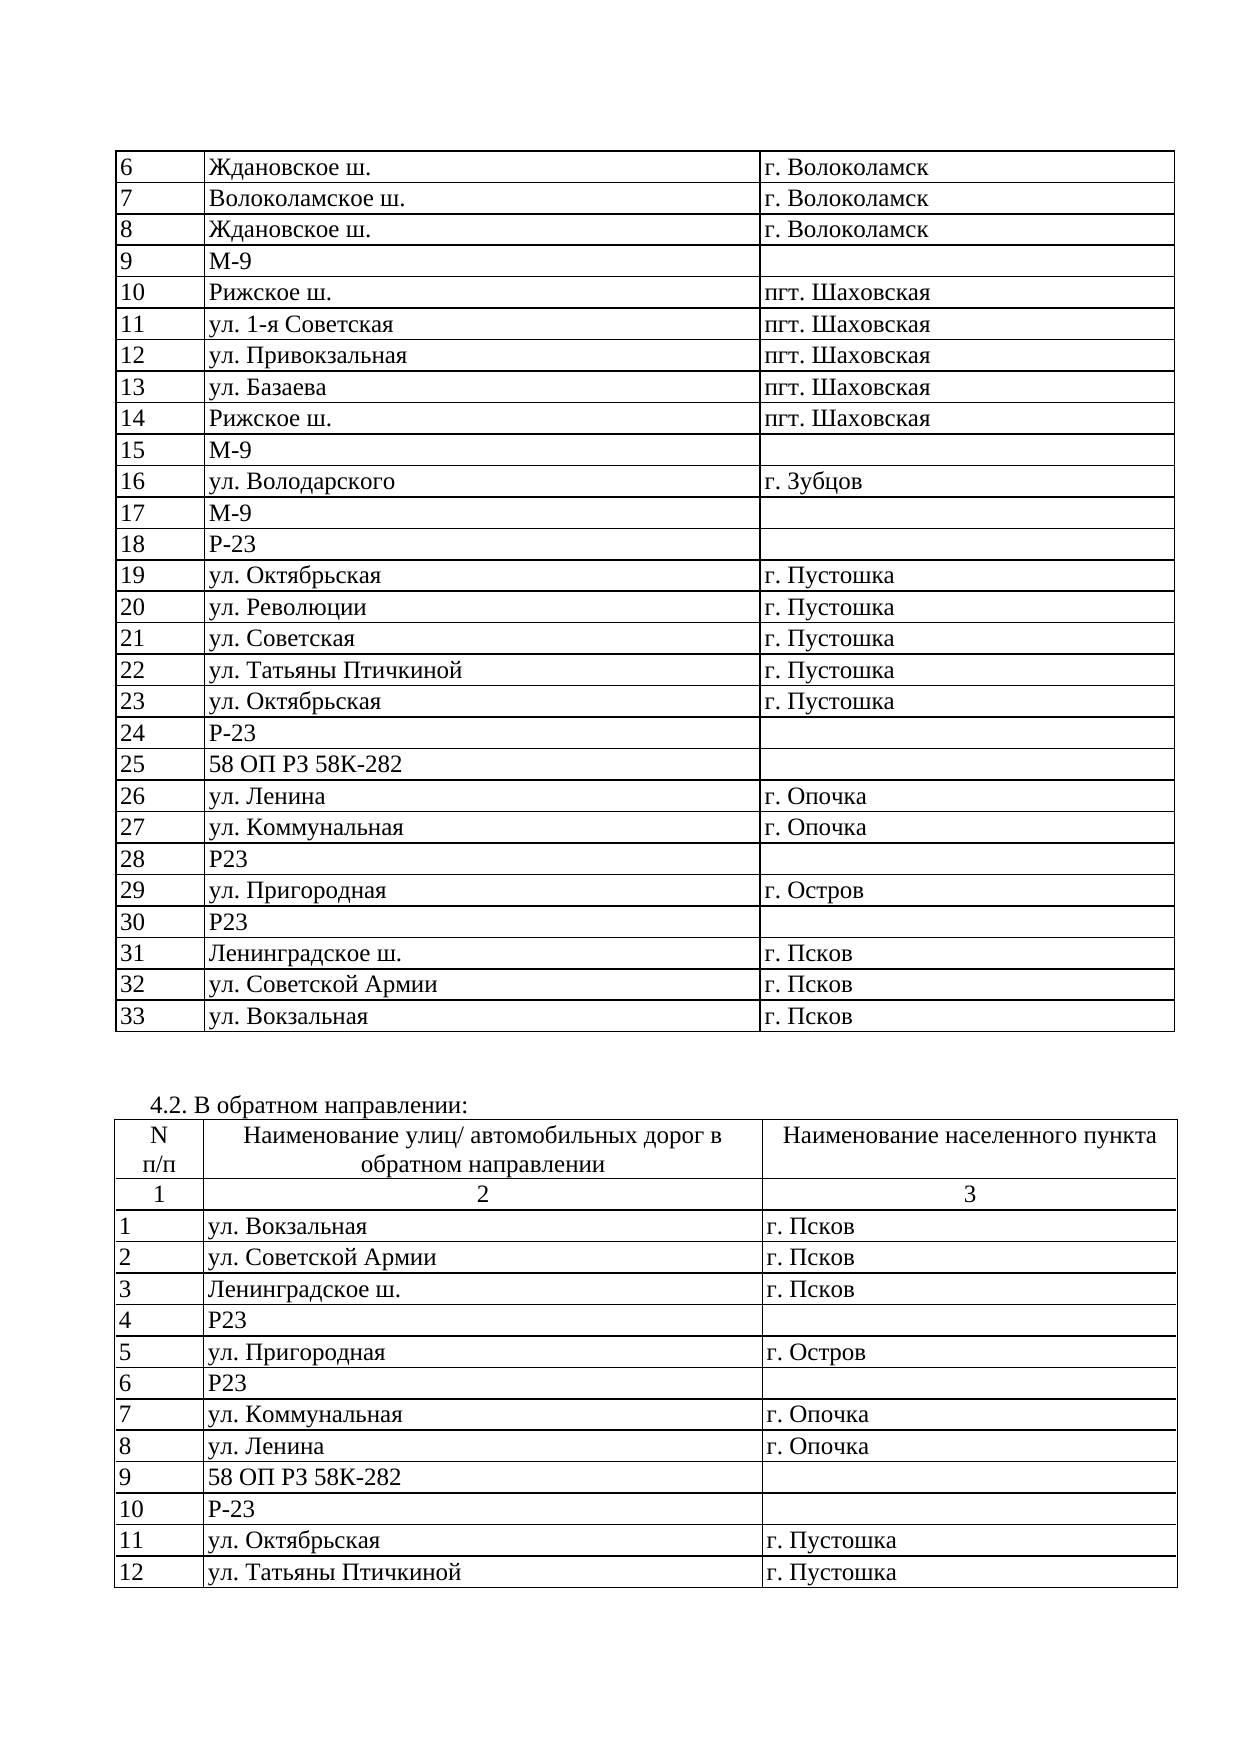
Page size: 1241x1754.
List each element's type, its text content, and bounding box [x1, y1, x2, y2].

table_cell 22 [117, 655, 204, 685]
table_cell г. Пустошка [761, 623, 1174, 653]
table_cell М-9 [205, 498, 759, 527]
table_cell 5 [115, 1336, 203, 1366]
table_cell Р23 [205, 907, 759, 936]
table_cell 32 [117, 970, 204, 999]
table_cell Ленинградское ш. [204, 1274, 762, 1303]
table_cell ул. Пригородная [205, 875, 759, 905]
table_cell 6 [117, 152, 204, 181]
table_cell Ленинградское ш. [205, 938, 759, 968]
table_cell 14 [117, 403, 204, 433]
table_cell 29 [117, 875, 204, 905]
table_cell г. Пустошка [761, 686, 1174, 716]
table_cell ул. Коммунальная [204, 1400, 762, 1429]
table_cell г. Псков [763, 1209, 1177, 1241]
table_cell г. Псков [763, 1272, 1177, 1303]
table_cell 3 [763, 1178, 1177, 1209]
table_cell г. Опочка [761, 812, 1174, 842]
table_cell Ждановское ш. [205, 152, 759, 181]
table_cell [761, 749, 1174, 779]
table_cell [761, 246, 1174, 276]
table_header N п/п [115, 1120, 203, 1178]
table_cell 4 [115, 1305, 203, 1335]
table_cell ул. Советской Армии [205, 970, 759, 999]
table_cell Рижское ш. [205, 277, 759, 307]
table_cell М-9 [205, 246, 759, 276]
table_cell 3 [115, 1273, 203, 1303]
table_cell [761, 844, 1174, 873]
table_cell [761, 498, 1174, 527]
table_cell 58 ОП РЗ 58К-282 [204, 1462, 762, 1492]
table_cell Р-23 [204, 1494, 762, 1524]
table_cell 24 [117, 718, 204, 748]
table_header Наименование населенного пункта [763, 1120, 1177, 1178]
table_cell Волоколамское ш. [205, 183, 759, 213]
table_cell ул. Володарского [205, 466, 759, 496]
table_cell 8 [115, 1430, 203, 1461]
table_cell Рижское ш. [205, 403, 759, 433]
table_cell 18 [117, 529, 204, 559]
table_cell г. Остров [761, 875, 1174, 905]
table_cell 1 [115, 1179, 203, 1209]
table_cell 7 [115, 1399, 203, 1429]
table_cell 12 [117, 340, 204, 370]
table_header Наименование улиц/ автомобильных дорог в обратном направлении [204, 1120, 762, 1178]
table_cell г. Опочка [763, 1398, 1177, 1429]
table_cell 23 [117, 686, 204, 716]
table_cell ул. Советская [205, 623, 759, 653]
table_cell ул. Коммунальная [205, 812, 759, 842]
table_cell Ждановское ш. [205, 215, 759, 244]
text 4.2. В обратном направлении: [150, 1090, 1090, 1119]
table_cell [761, 907, 1174, 936]
table_cell 11 [115, 1525, 203, 1555]
table_cell г. Остров [763, 1335, 1177, 1366]
table_cell 26 [117, 781, 204, 811]
table_cell 10 [117, 277, 204, 307]
table_cell пгт. Шаховская [761, 403, 1174, 433]
table_cell г. Псков [763, 1241, 1177, 1272]
table_cell г. Волоколамск [761, 183, 1174, 213]
table_cell 12 [115, 1556, 203, 1587]
table_cell ул. Ленина [205, 781, 759, 811]
table_cell 1 [115, 1210, 203, 1241]
table_cell 7 [117, 183, 204, 213]
table_cell ул. Вокзальная [204, 1211, 762, 1241]
table_cell [761, 529, 1174, 559]
table_cell г. Пустошка [761, 592, 1174, 622]
table_cell г. Псков [761, 970, 1174, 999]
table_cell г. Опочка [763, 1429, 1177, 1461]
table_cell пгт. Шаховская [761, 309, 1174, 339]
table_cell пгт. Шаховская [761, 372, 1174, 402]
table_cell 21 [117, 623, 204, 653]
table_cell М-9 [205, 435, 759, 464]
table_cell 6 [115, 1368, 203, 1398]
table_cell Р23 [205, 844, 759, 873]
table_cell пгт. Шаховская [761, 340, 1174, 370]
table_cell г. Псков [761, 1001, 1174, 1031]
table_cell г. Волоколамск [761, 215, 1174, 244]
table_cell ул. Октябрьская [205, 561, 759, 590]
table_cell ул. Октябрьская [204, 1525, 762, 1555]
table_cell ул. 1-я Советская [205, 309, 759, 339]
table_cell 8 [117, 215, 204, 244]
table_cell ул. Привокзальная [205, 340, 759, 370]
table_cell г. Пустошка [763, 1524, 1177, 1555]
table_cell Р-23 [205, 529, 759, 559]
table_cell г. Пустошка [761, 655, 1174, 685]
table_cell 19 [117, 561, 204, 590]
table_cell [763, 1492, 1177, 1524]
table_cell г. Опочка [761, 781, 1174, 811]
table_cell ул. Пригородная [204, 1337, 762, 1366]
table_cell Р23 [204, 1305, 762, 1335]
table_cell 9 [117, 246, 204, 276]
table_cell 10 [115, 1493, 203, 1524]
table_cell 30 [117, 907, 204, 936]
table_cell 33 [117, 1001, 204, 1031]
table_cell г. Волоколамск [761, 152, 1174, 181]
table_cell г. Псков [761, 938, 1174, 968]
table_cell 2 [204, 1179, 762, 1209]
table_cell 58 ОП РЗ 58К-282 [205, 749, 759, 779]
table_cell Р-23 [205, 718, 759, 748]
table_cell ул. Октябрьская [205, 686, 759, 716]
table_cell [763, 1461, 1177, 1492]
table_cell ул. Татьяны Птичкиной [205, 655, 759, 685]
table_cell ул. Татьяны Птичкиной [204, 1557, 762, 1587]
table_cell 31 [117, 938, 204, 968]
table_cell 17 [117, 498, 204, 527]
table_cell ул. Базаева [205, 372, 759, 402]
table_cell 16 [117, 466, 204, 496]
table_cell 25 [117, 749, 204, 779]
table_cell 2 [115, 1242, 203, 1272]
table_cell 20 [117, 592, 204, 622]
table_cell 13 [117, 372, 204, 402]
table_cell 11 [117, 309, 204, 339]
table_cell [761, 718, 1174, 748]
table_cell ул. Революции [205, 592, 759, 622]
table_cell 15 [117, 435, 204, 464]
table_cell 9 [115, 1462, 203, 1492]
table_cell 27 [117, 812, 204, 842]
table_cell [761, 435, 1174, 464]
table_cell пгт. Шаховская [761, 277, 1174, 307]
table_cell Р23 [204, 1368, 762, 1398]
table_cell [763, 1304, 1177, 1335]
table_cell ул. Вокзальная [205, 1001, 759, 1031]
table_cell г. Зубцов [761, 466, 1174, 496]
table_cell г. Пустошка [763, 1555, 1177, 1587]
table_cell [763, 1366, 1177, 1398]
table_cell 28 [117, 844, 204, 873]
table_cell ул. Советской Армии [204, 1242, 762, 1272]
table_cell ул. Ленина [204, 1431, 762, 1461]
table_cell г. Пустошка [761, 561, 1174, 590]
